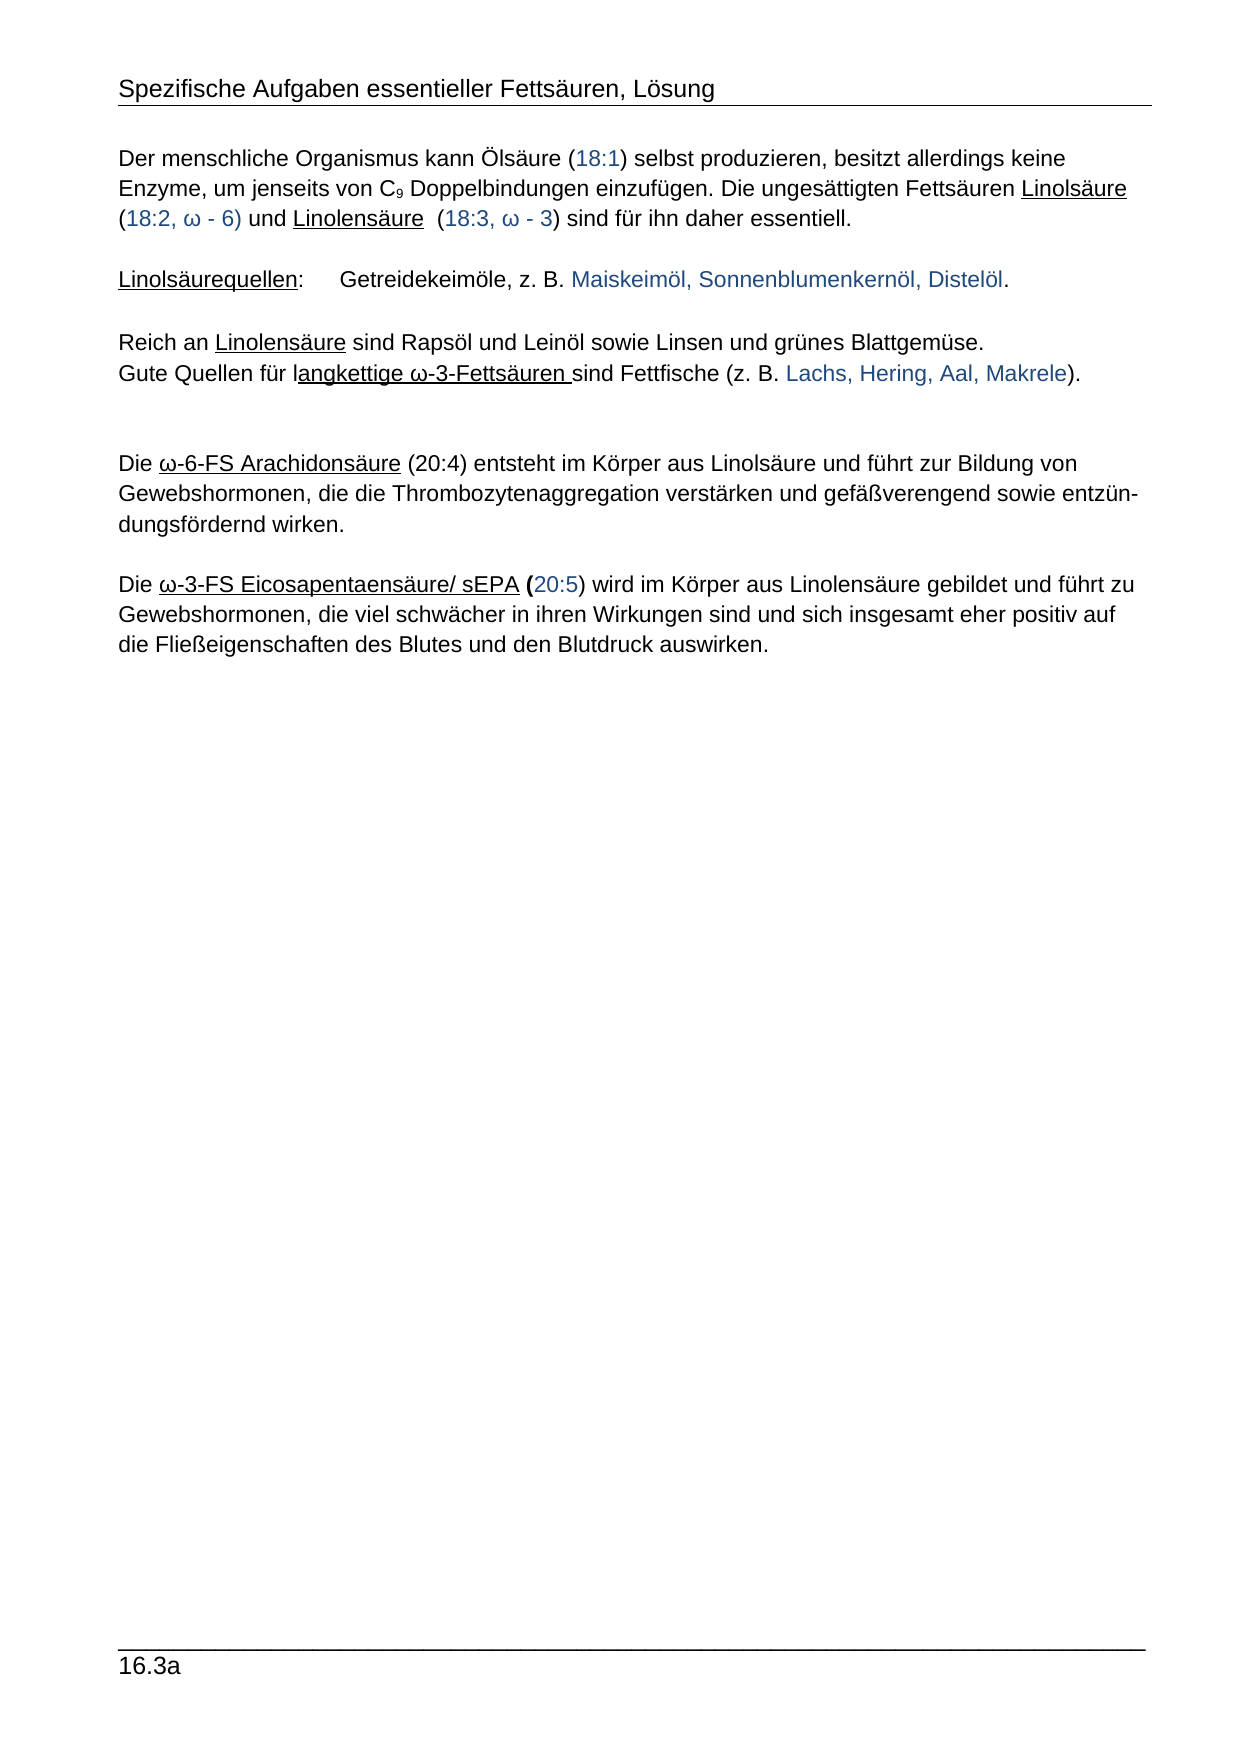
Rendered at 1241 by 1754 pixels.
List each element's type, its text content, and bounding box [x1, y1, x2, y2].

text Der menschliche Organismus kann Ölsäure (18:1) selbst produzieren, besitzt allerdings keine Enzyme, um jenseits von C9 Doppelbindungen einzufügen. Die ungesättigten Fettsäuren Linolsäure (18:2, ω - 6) und Linolensäure (18:3, ω - 3) sind für ihn daher essentiell. [118, 145, 1152, 232]
text Reich an Linolensäure sind Rapsöl und Leinöl sowie Linsen und grünes Blattgemüse. Gute Quellen für langkettige ω-3-Fettsäuren sind Fettfische (z. B. Lachs, Hering, Aal, Makrele). [118, 329, 1152, 386]
text Die ω-3-FS Eicosapentaensäure/ sEPA (20:5) wird im Körper aus Linolensäure gebildet und führt zu Gewebshormonen, die viel schwächer in ihren Wirkungen sind und sich insgesamt eher positiv auf die Fließeigenschaften des Blutes und den Blutdruck auswirken. [118, 571, 1152, 658]
text Linolsäurequellen: Getreidekeimöle, z. B. Maiskeimöl, Sonnenblumenkernöl, Distelöl. [118, 266, 1152, 325]
text Die ω-6-FS Arachidonsäure (20:4) entsteht im Körper aus Linolsäure und führt zur Bildung von Gewebshormonen, die die Thrombozytenaggregation verstärken und gefäßverengend sowie entzün-dungsfördernd wirken. [118, 450, 1152, 537]
